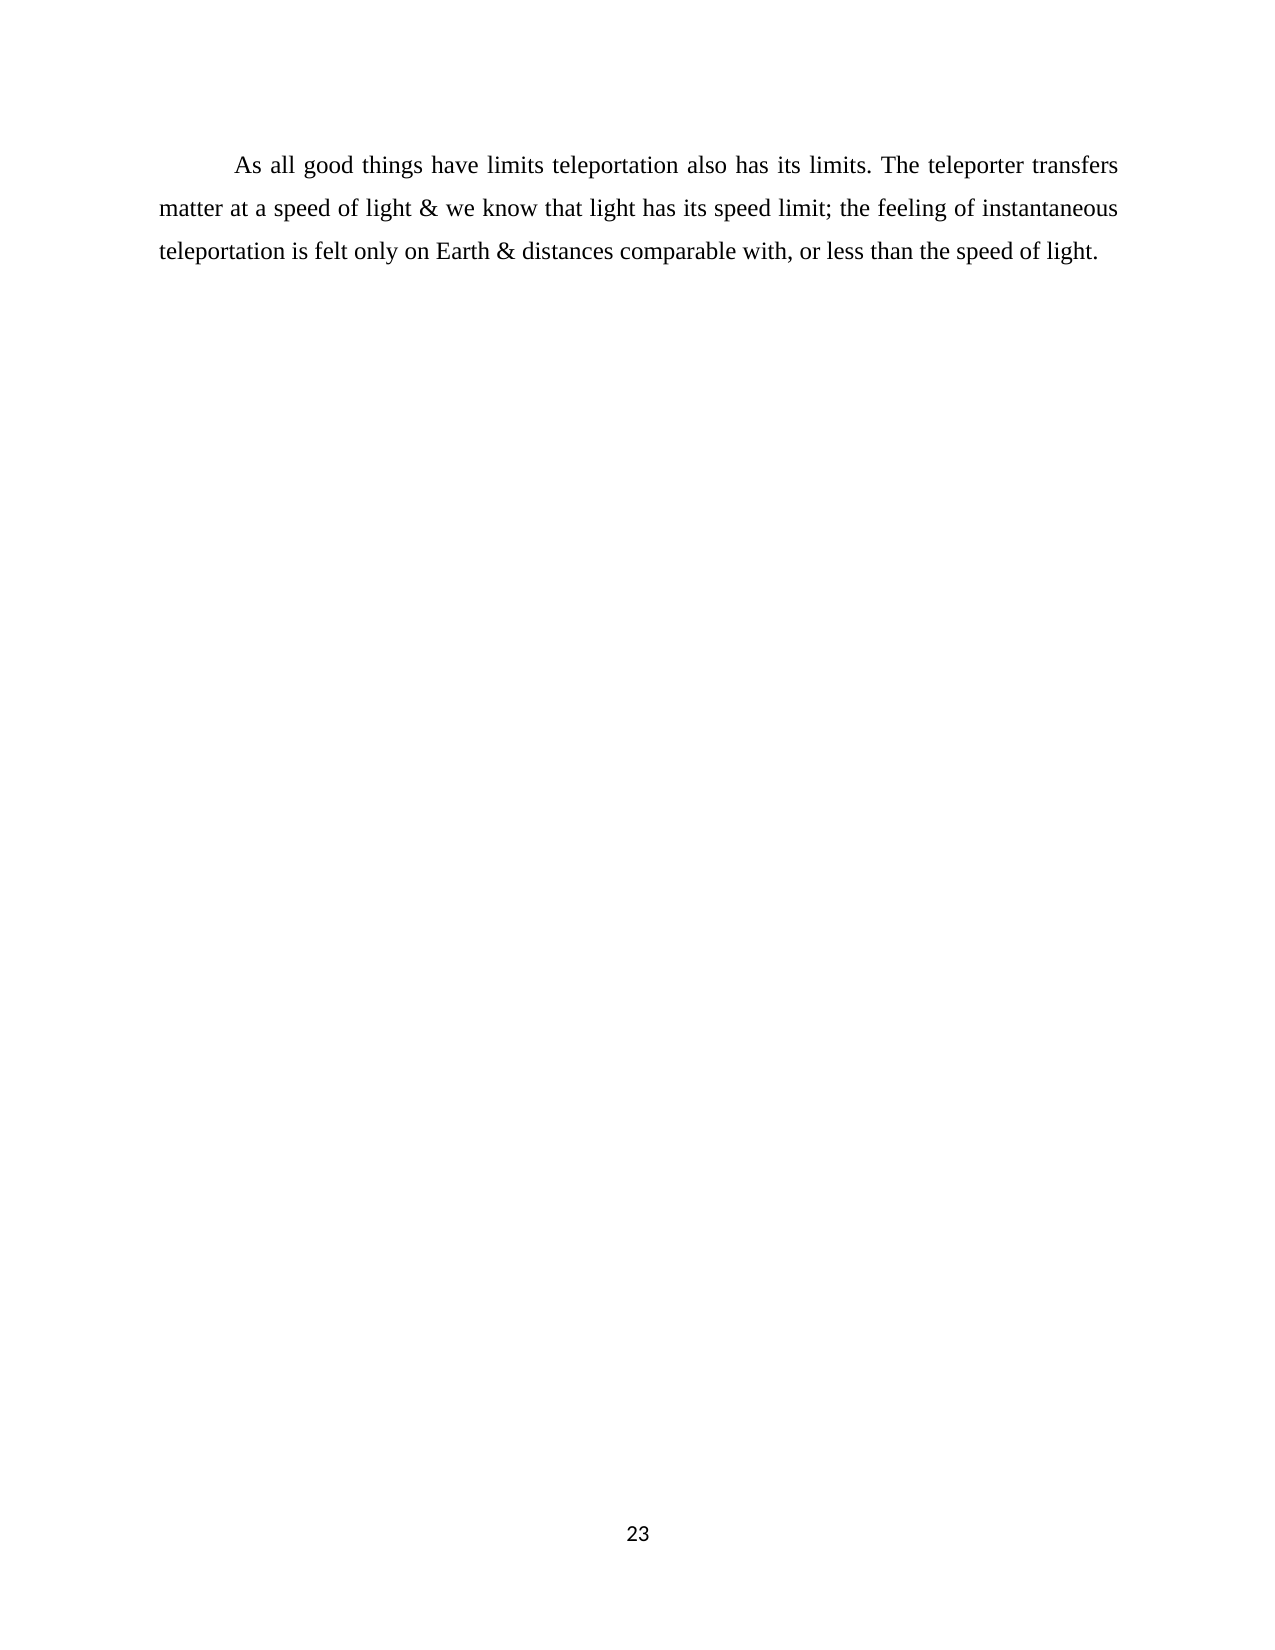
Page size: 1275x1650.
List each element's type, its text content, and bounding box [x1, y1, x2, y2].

text As all good things have limits teleportation also has its limits. The teleporter transfers matter at a speed of light & we know that light has its speed limit; the feeling of instantaneous teleportation is felt only on Earth & distances comparable with, or less than the speed of light. [159, 150, 1119, 265]
